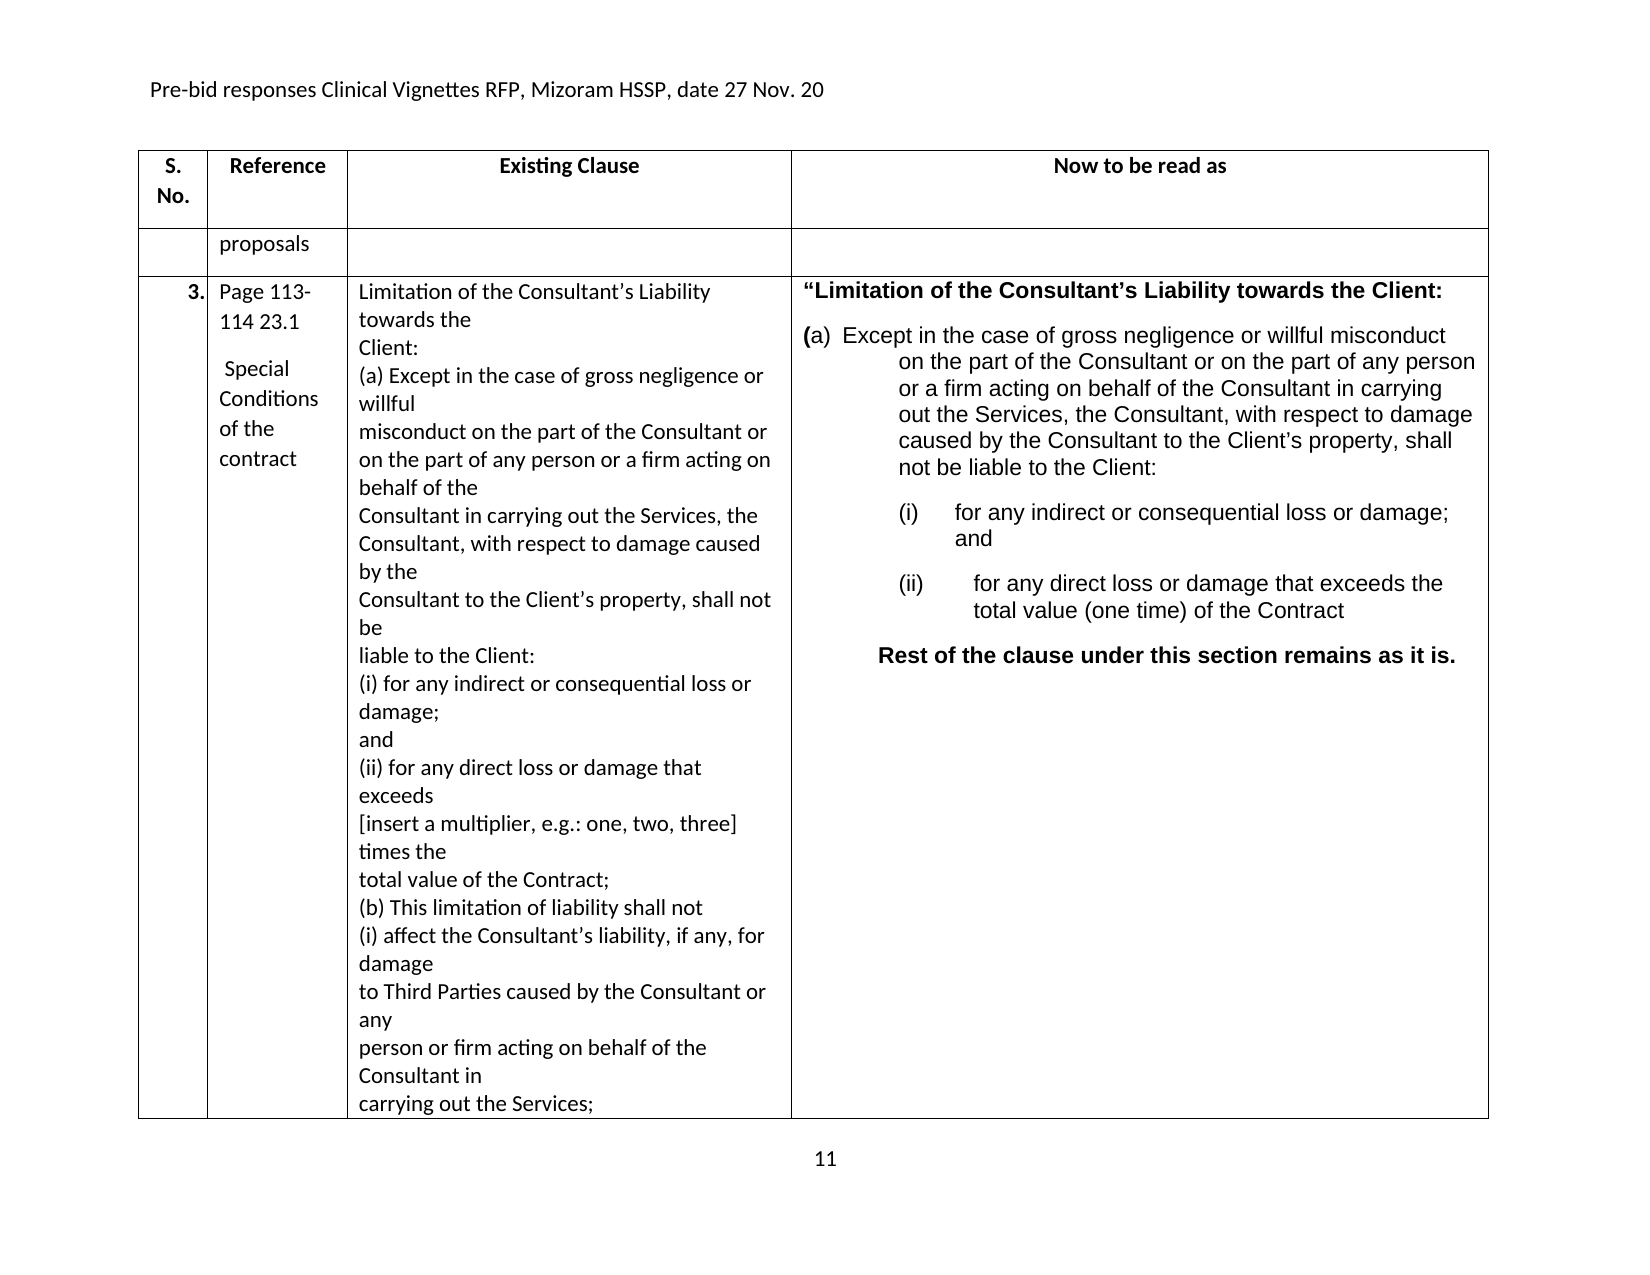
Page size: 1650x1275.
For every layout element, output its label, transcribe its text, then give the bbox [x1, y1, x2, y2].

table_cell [792, 229, 1488, 276]
table_cell 2 [139, 229, 207, 276]
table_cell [348, 229, 791, 276]
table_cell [348, 277, 791, 1117]
table_header S. No. [139, 151, 207, 228]
table_header Now to be read as [792, 151, 1488, 228]
table_header Existing Clause [348, 151, 791, 228]
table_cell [208, 277, 347, 1117]
table_cell [139, 277, 207, 1117]
table_cell Section 3 Page 39 Technical proposals [208, 229, 347, 276]
table_header Reference [208, 151, 347, 228]
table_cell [792, 277, 1488, 1117]
